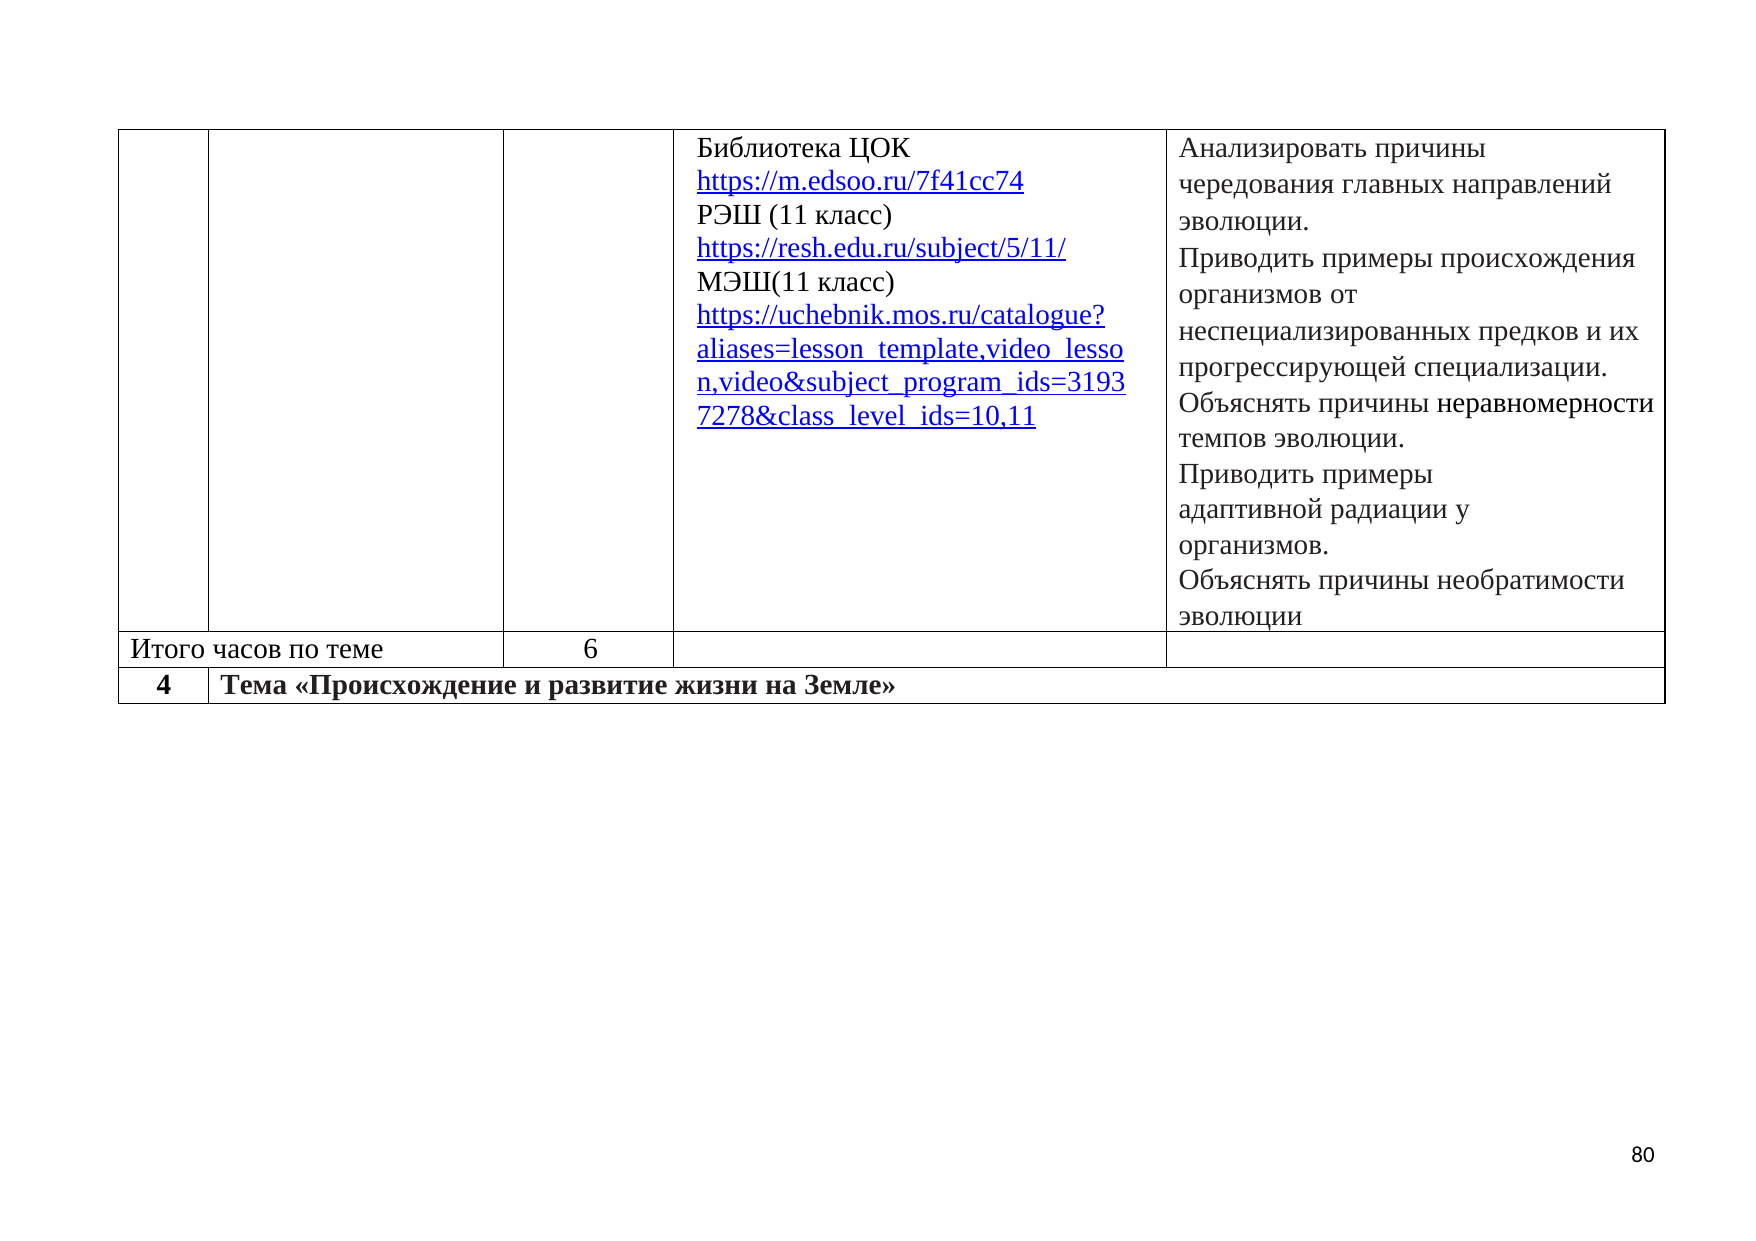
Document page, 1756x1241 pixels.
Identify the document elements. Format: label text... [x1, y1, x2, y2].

table_cell 4 [119, 668, 208, 703]
table_cell Итого часов по теме [119, 632, 503, 667]
table_header Анализировать причины чередования главных направлений эволюции. Приводить примеры происхождения организмов от неспециализированных предков и их прогрессирующей специализации. Объяснять причины неравномерности темпов эволюции. Приводить примеры адаптивной радиации у организмов. Объяснять причины необратимости эволюции [1167, 130, 1664, 631]
table_header [209, 130, 503, 631]
table_cell Тема «Происхождение и развитие жизни на Земле» [209, 668, 1664, 703]
table_cell [1167, 632, 1664, 667]
table_cell [674, 632, 1166, 667]
table_header [119, 130, 208, 631]
table_header Библиотека ЦОК https://m.edsoo.ru/7f41cc74 РЭШ (11 класс) https://resh.edu.ru/subject/5/11/ МЭШ(11 класс) https://uchebnik.mos.ru/catalogue?aliases=lesson_template,video_lesson,video&subject_program_ids=31937278&class_level_ids=10,11 [674, 130, 1166, 631]
table_header [504, 130, 673, 631]
table_cell 6 [504, 632, 673, 667]
